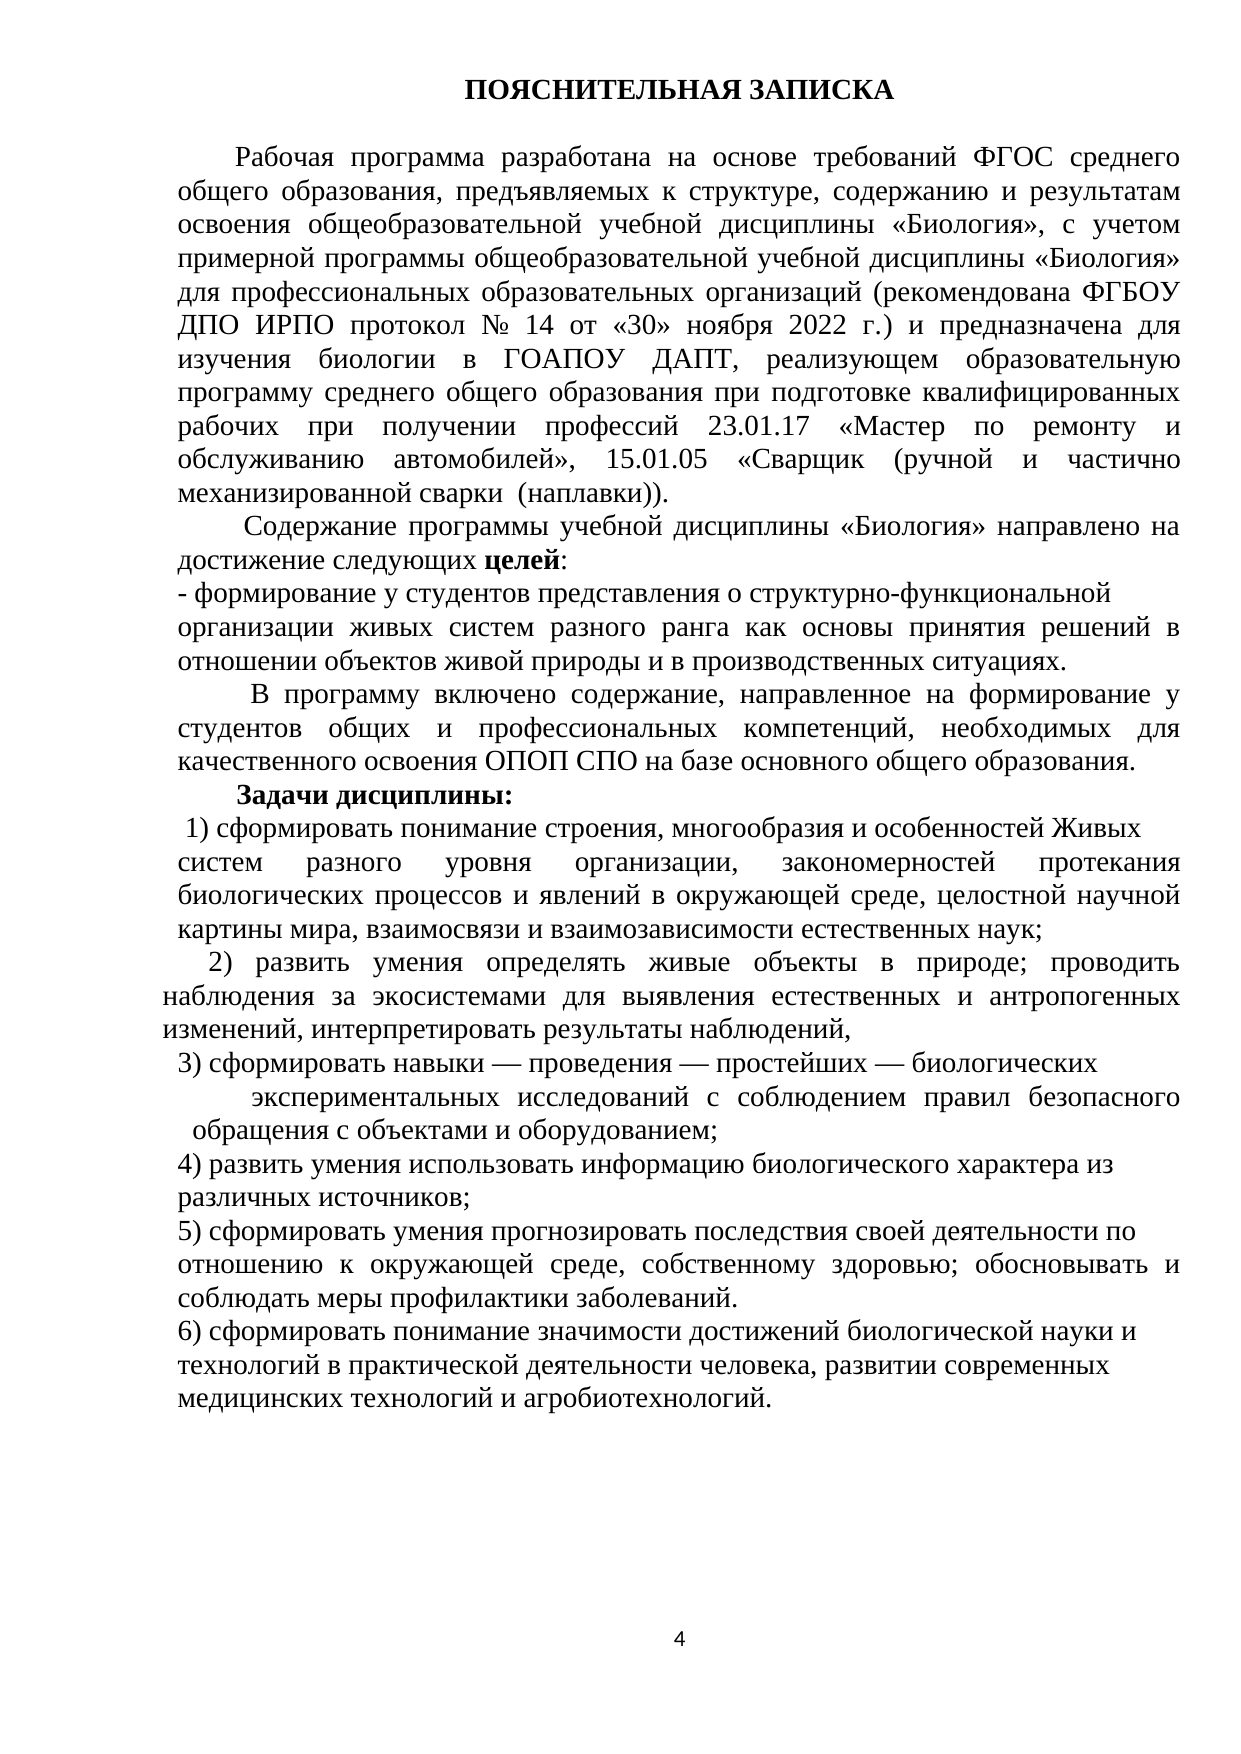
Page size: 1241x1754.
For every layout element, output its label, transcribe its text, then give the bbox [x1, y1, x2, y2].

text систем разного уровня организации, закономерностей протекания биологических процессов и явлений в окружающей среде, целостной научной картины мира, взаимосвязи и взаимозависимости естественных наук; [177, 844, 1181, 944]
text Рабочая программа разработана на основе требований ФГОС среднего общего образования, предъявляемых к структуре, содержанию и результатам освоения общеобразовательной учебной дисциплины «Биология», с учетом примерной программы общеобразовательной учебной дисциплины «Биология» для профессиональных образовательных организаций (рекомендована ФГБОУ ДПО ИРПО протокол № 14 от «30» ноября 2022 г.) и предназначена для изучения биологии в ГОАПОУ ДАПТ, реализующем образовательную программу среднего общего образования при подготовке квалифицированных рабочих при получении профессий 23.01.17 «Мастер по ремонту и обслуживанию автомобилей», 15.01.05 «Сварщик (ручной и частично механизированной сварки (наплавки)). [177, 139, 1181, 508]
text технологий в практической деятельности человека, развитии современных [118, 1347, 1181, 1381]
text медицинских технологий и агробиотехнологий. [118, 1381, 1181, 1414]
text организации живых систем разного ранга как основы принятия решений в отношении объектов живой природы и в производственных ситуациях. [177, 609, 1181, 676]
text 1) сформировать понимание строения, многообразия и особенностей Живых [118, 810, 1181, 844]
text - формирование у студентов представления о структурно-функциональной [118, 576, 1181, 609]
text В программу включено содержание, направленное на формирование у студентов общих и профессиональных компетенций, необходимых для качественного освоения ОПОП СПО на базе основного общего образования. [177, 676, 1181, 777]
text Содержание программы учебной дисциплины «Биология» направлено на достижение следующих целей: [177, 508, 1181, 576]
text 6) сформировать понимание значимости достижений биологической науки и [118, 1313, 1181, 1347]
text 2) развить умения определять живые объекты в природе; проводить наблюдения за экосистемами для выявления естественных и антропогенных изменений, интерпретировать результаты наблюдений, [162, 944, 1181, 1045]
text 4) развить умения использовать информацию биологического характера из [118, 1146, 1181, 1179]
text различных источников; [118, 1179, 1181, 1213]
text экспериментальных исследований с соблюдением правил безопасного обращения с объектами и оборудованием; [192, 1079, 1181, 1146]
text отношению к окружающей среде, собственному здоровью; обосновывать и соблюдать меры профилактики заболеваний. [177, 1246, 1181, 1313]
text Пояснительная записка [177, 72, 1181, 106]
text Задачи дисциплины: [177, 777, 1181, 810]
text 5) сформировать умения прогнозировать последствия своей деятельности по [118, 1213, 1181, 1246]
text 3) сформировать навыки — проведения — простейших — биологических [118, 1045, 1181, 1079]
